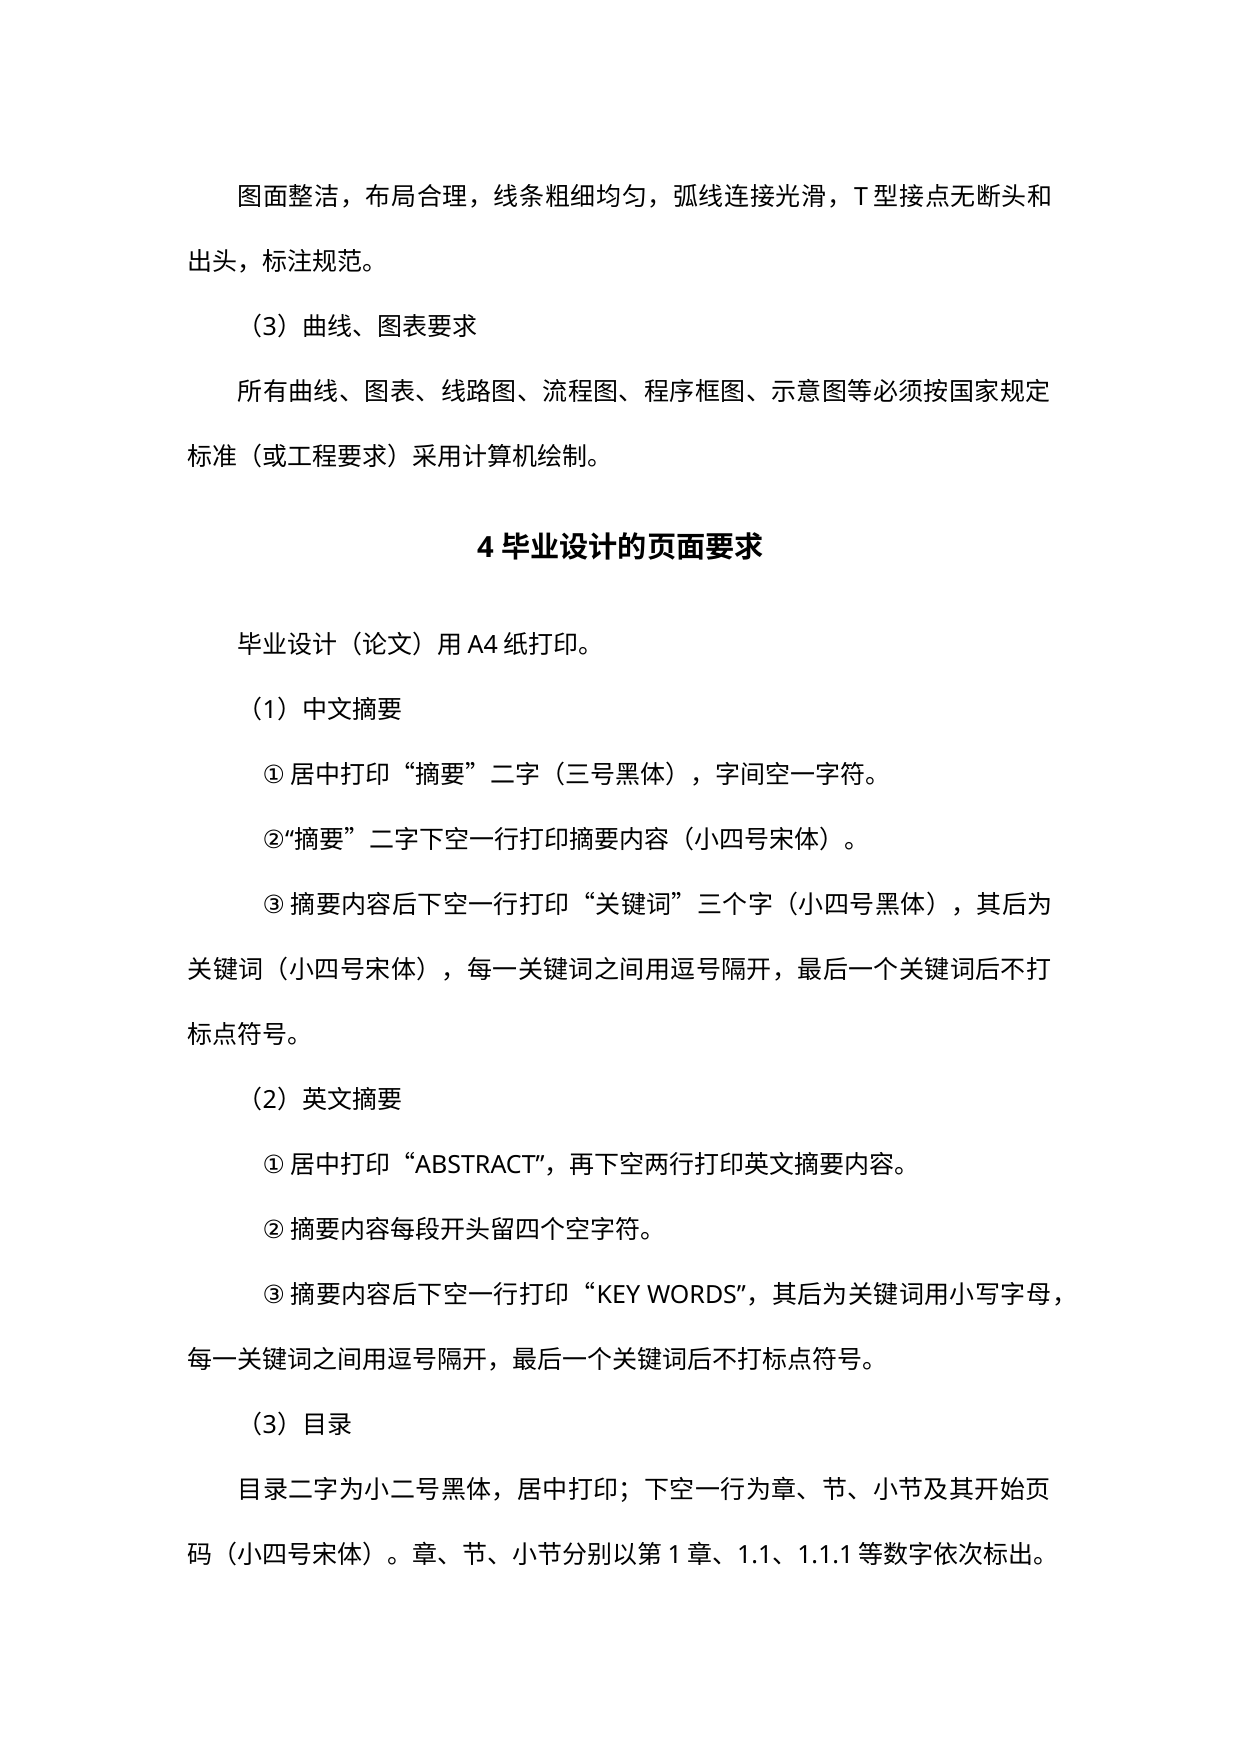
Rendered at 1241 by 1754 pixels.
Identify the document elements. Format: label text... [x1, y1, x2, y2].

subtitle 4 毕业设计的页面要求 [187, 512, 1053, 577]
text （1）中文摘要 [187, 676, 1053, 741]
text 图面整洁，布局合理，线条粗细均匀，弧线连接光滑，T型接点无断头和出头，标注规范。 [187, 162, 1053, 292]
text ①居中打印“ABSTRACT”，再下空两行打印英文摘要内容。 [187, 1131, 1053, 1196]
text （3）曲线、图表要求 [187, 292, 1053, 357]
text （2）英文摘要 [187, 1066, 1053, 1131]
text ②“摘要”二字下空一行打印摘要内容（小四号宋体）。 [187, 806, 1053, 871]
text 所有曲线、图表、线路图、流程图、程序框图、示意图等必须按国家规定标准（或工程要求）采用计算机绘制。 [187, 357, 1053, 487]
text ③摘要内容后下空一行打印“KEY WORDS”，其后为关键词用小写字母，每一关键词之间用逗号隔开，最后一个关键词后不打标点符号。 [187, 1261, 1053, 1391]
text ①居中打印“摘要”二字（三号黑体），字间空一字符。 [187, 741, 1053, 806]
text ②摘要内容每段开头留四个空字符。 [187, 1196, 1053, 1261]
text 目录二字为小二号黑体，居中打印；下空一行为章、节、小节及其开始页码（小四号宋体）。章、节、小节分别以第1章、1.1、1.1.1等数字依次标出。 [187, 1456, 1053, 1586]
text ③摘要内容后下空一行打印“关键词”三个字（小四号黑体），其后为关键词（小四号宋体），每一关键词之间用逗号隔开，最后一个关键词后不打标点符号。 [187, 871, 1053, 1066]
text （3）目录 [187, 1391, 1053, 1456]
text 毕业设计（论文）用A4纸打印。 [187, 611, 1053, 676]
